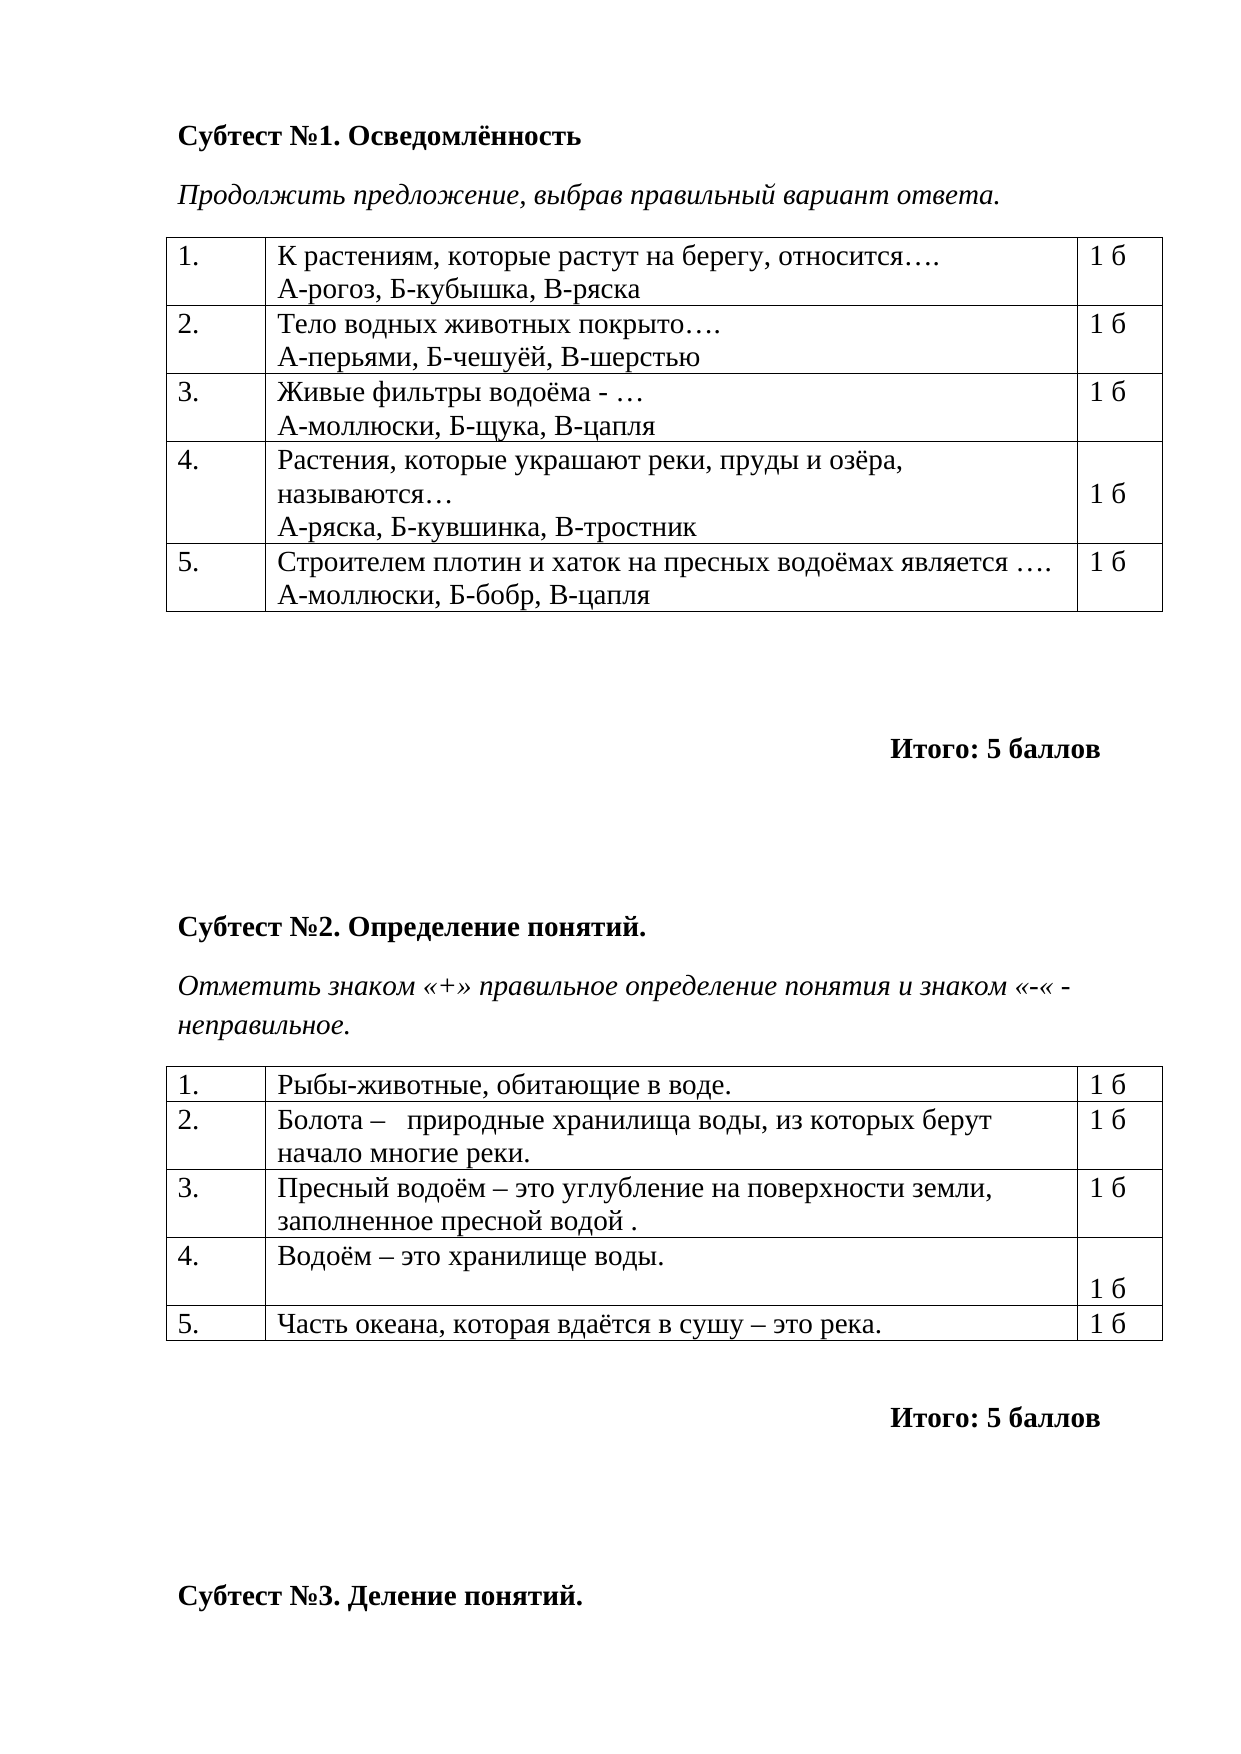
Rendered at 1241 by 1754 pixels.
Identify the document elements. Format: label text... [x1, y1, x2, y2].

table_cell 1 б [1078, 1102, 1162, 1169]
table_cell 2. [167, 1102, 265, 1169]
table_cell Живые фильтры водоёма - … А-моллюски, Б-щука, В-цапля [266, 374, 1077, 441]
table_header 1. [167, 238, 265, 305]
table_cell Строителем плотин и хаток на пресных водоёмах является …. А-моллюски, Б-бобр, В-цапля [266, 544, 1077, 611]
table_cell Болота – природные хранилища воды, из которых берут начало многие реки. [266, 1102, 1077, 1169]
text Итого: 5 баллов [177, 1400, 1152, 1434]
table_cell 4. [167, 1238, 265, 1305]
table_cell 4. [167, 442, 265, 543]
table_cell 1 б [1078, 374, 1162, 441]
text Продолжить предложение, выбрав правильный вариант ответа. [177, 177, 1152, 211]
table_cell 5. [167, 544, 265, 611]
table_cell 1 б [1078, 1238, 1162, 1305]
table_cell Тело водных животных покрыто…. А-перьями, Б-чешуёй, В-шерстью [266, 306, 1077, 373]
table_cell 1 б [1078, 442, 1162, 543]
table_cell 1 б [1078, 1306, 1162, 1340]
text Отметить знаком «+» правильное определение понятия и знаком «-« - неправильное. [177, 968, 1152, 1040]
table_cell Растения, которые украшают реки, пруды и озёра, называются… А-ряска, Б-кувшинка, В-тростник [266, 442, 1077, 543]
table_cell 1 б [1078, 306, 1162, 373]
text Субтест №3. Деление понятий. [177, 1578, 1152, 1612]
table_cell Водоём – это хранилище воды. [266, 1238, 1077, 1305]
table_cell Пресный водоём – это углубление на поверхности земли, заполненное пресной водой . [266, 1170, 1077, 1237]
table_header 1. [167, 1067, 265, 1101]
table_cell 2. [167, 306, 265, 373]
table_header К растениям, которые растут на берегу, относится…. А-рогоз, Б-кубышка, В-ряска [266, 238, 1077, 305]
table_header 1 б [1078, 238, 1162, 305]
text Субтест №2. Определение понятий. [177, 909, 1152, 942]
table_cell 3. [167, 1170, 265, 1237]
text Итого: 5 баллов [177, 731, 1152, 764]
table_cell 3. [167, 374, 265, 441]
table_cell Часть океана, которая вдаётся в сушу – это река. [266, 1306, 1077, 1340]
table_header 1 б [1078, 1067, 1162, 1101]
text Субтест №1. Осведомлённость [177, 118, 1152, 152]
table_cell 5. [167, 1306, 265, 1340]
table_cell 1 б [1078, 544, 1162, 611]
table_cell 1 б [1078, 1170, 1162, 1237]
table_header Рыбы-животные, обитающие в воде. [266, 1067, 1077, 1101]
